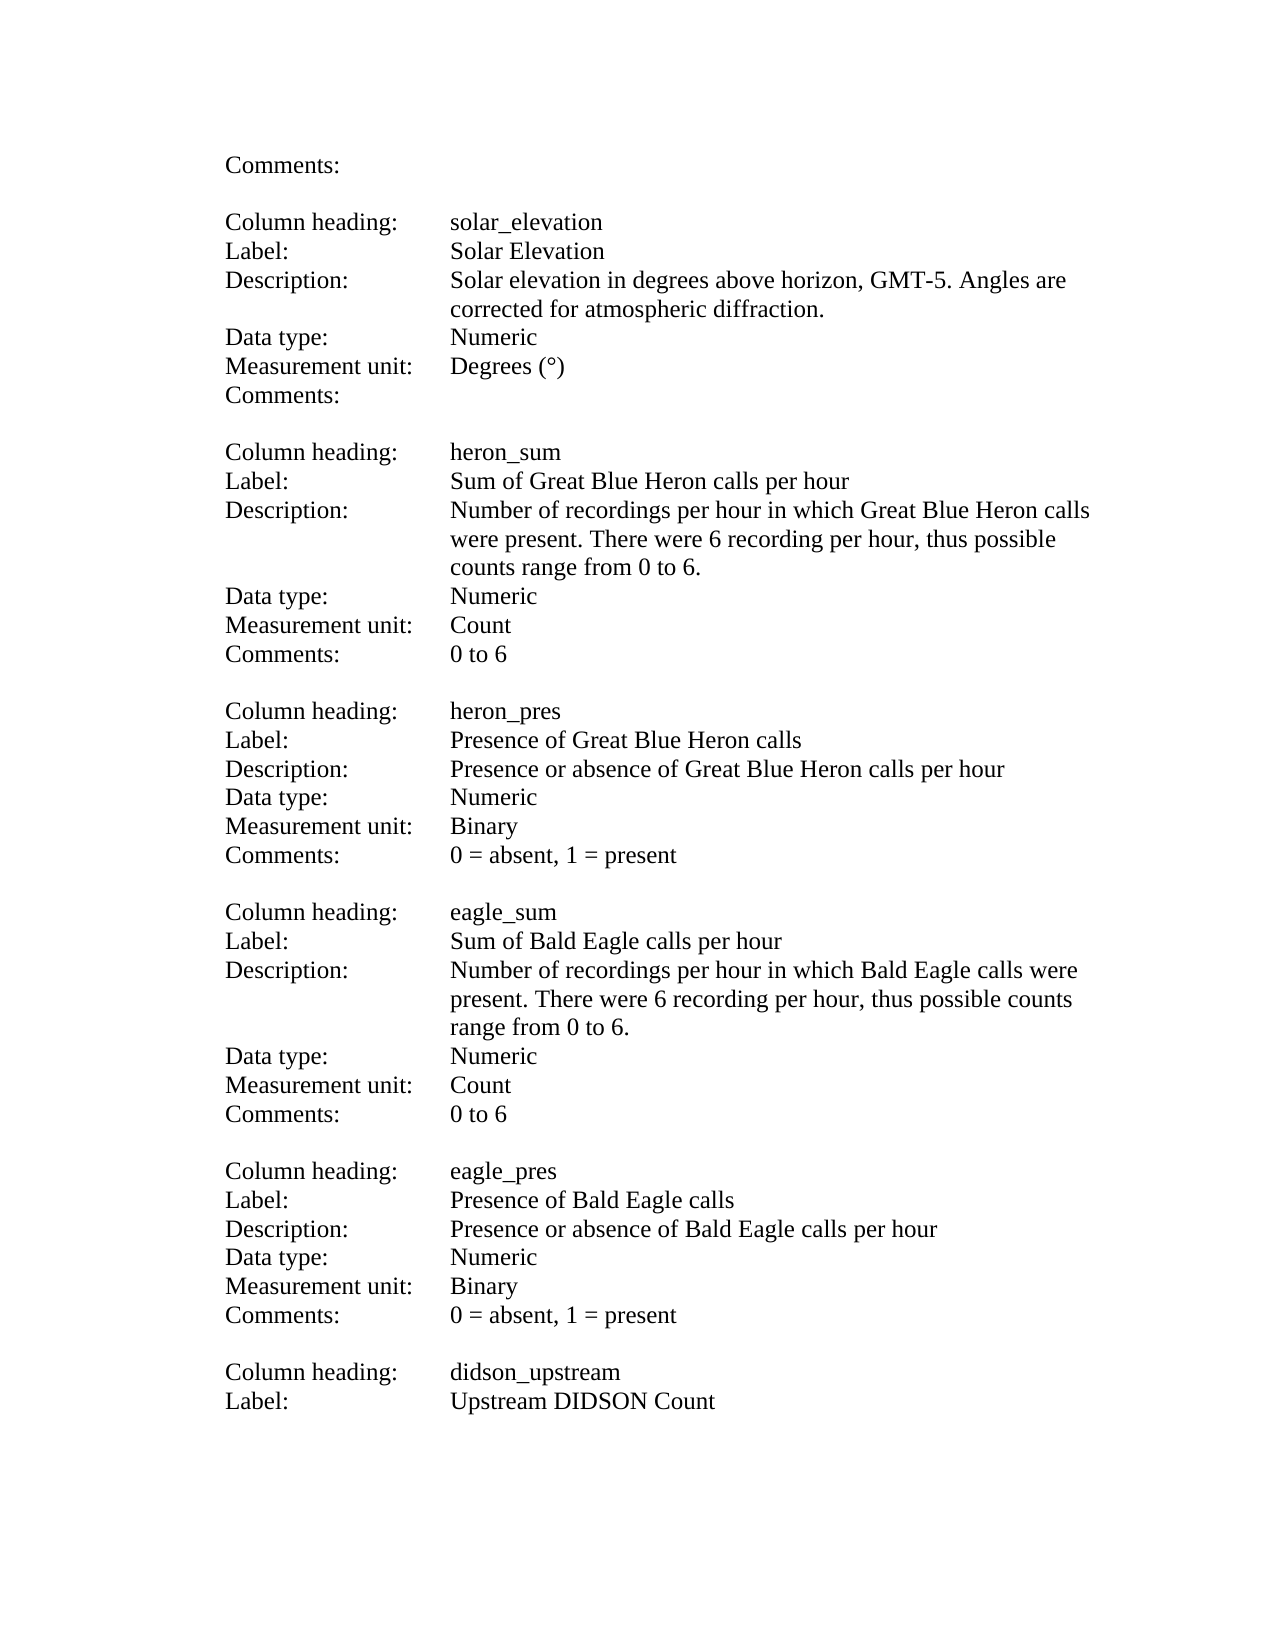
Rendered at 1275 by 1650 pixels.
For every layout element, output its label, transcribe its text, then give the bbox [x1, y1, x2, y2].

text Label: Presence of Bald Eagle calls [150, 1185, 1125, 1214]
text Label: Solar Elevation [150, 236, 1125, 265]
text Column heading: heron_pres [150, 696, 1125, 725]
text Measurement unit: Degrees (°) [150, 351, 1125, 380]
text Measurement unit: Binary [150, 1271, 1125, 1300]
text Comments: 0 = absent, 1 = present [225, 1300, 1125, 1329]
text Description: Number of recordings per hour in which Great Blue Heron calls were present. There were 6 recording per hour, thus possible counts range from 0 to 6. [225, 495, 1125, 581]
text Label: Sum of Bald Eagle calls per hour [150, 926, 1125, 955]
text Data type: Numeric [225, 782, 1125, 811]
text Label: Sum of Great Blue Heron calls per hour [150, 466, 1125, 495]
text Description: Number of recordings per hour in which Bald Eagle calls were present. There were 6 recording per hour, thus possible counts range from 0 to 6. [225, 955, 1125, 1041]
text Data type: Numeric [225, 1041, 1125, 1070]
text Data type: Numeric [225, 322, 1125, 351]
text Comments: 0 to 6 [225, 639, 1125, 667]
text Measurement unit: Count [150, 1070, 1125, 1099]
text Measurement unit: Count [150, 610, 1125, 639]
text Comments: 0 to 6 [225, 1099, 1125, 1127]
text Label: Presence of Great Blue Heron calls [150, 725, 1125, 754]
text Comments: [150, 380, 1125, 409]
text Data type: Numeric [225, 1242, 1125, 1271]
text Data type: Numeric [225, 581, 1125, 610]
text Column heading: heron_sum [150, 437, 1125, 466]
text Column heading: eagle_sum [150, 897, 1125, 926]
text Description: Presence or absence of Great Blue Heron calls per hour [225, 754, 1125, 782]
text Description: Solar elevation in degrees above horizon, GMT-5. Angles are corrected for atmospheric diffraction. [225, 265, 1125, 322]
text Comments: 0 = absent, 1 = present [225, 840, 1125, 869]
text Column heading: didson_upstream [150, 1357, 1125, 1386]
text Label: Upstream DIDSON Count [150, 1386, 1125, 1415]
text Comments: [225, 150, 1125, 179]
text Description: Presence or absence of Bald Eagle calls per hour [225, 1214, 1125, 1242]
text Column heading: eagle_pres [150, 1156, 1125, 1185]
text Column heading: solar_elevation [150, 207, 1125, 236]
text Measurement unit: Binary [150, 811, 1125, 840]
